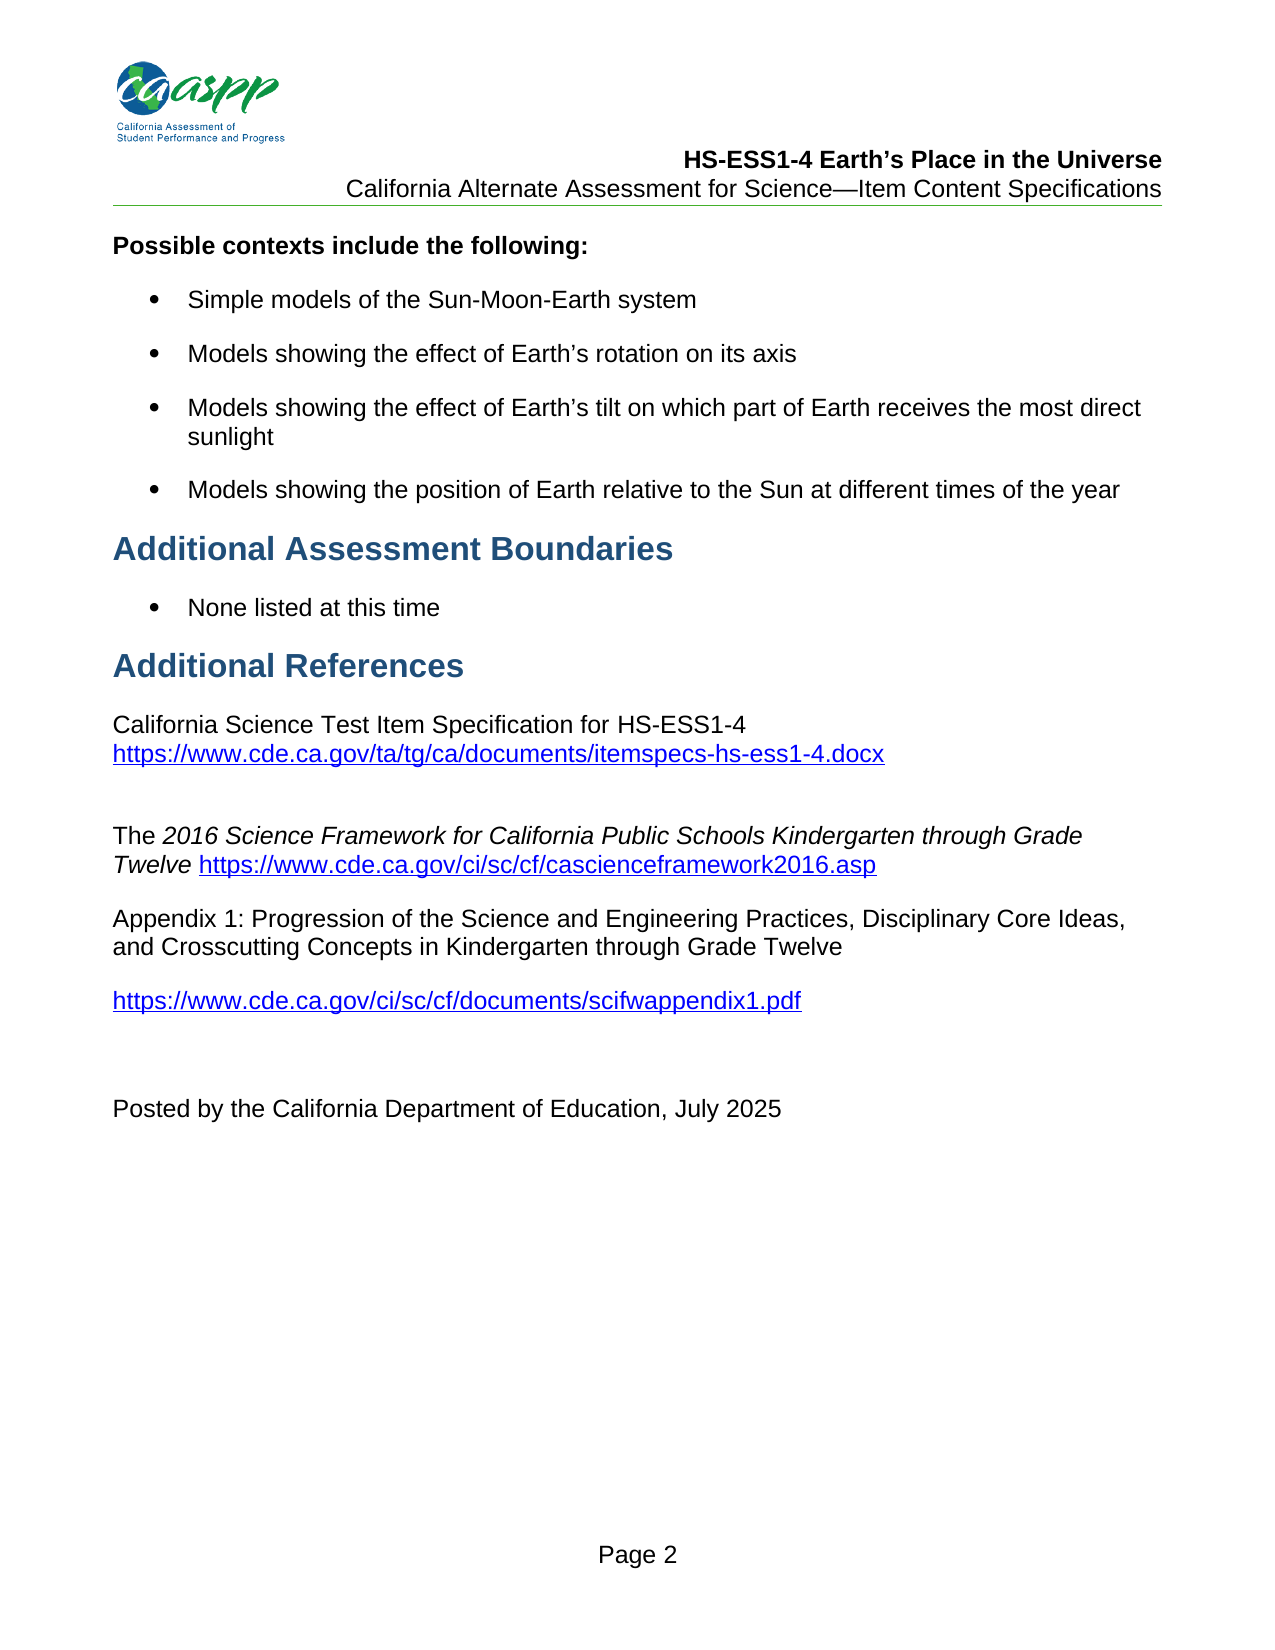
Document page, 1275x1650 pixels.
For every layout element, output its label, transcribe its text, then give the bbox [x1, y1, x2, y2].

text https://www.cde.ca.gov/ci/sc/cf/documents/scifwappendix1.pdf [112, 986, 1162, 1015]
text https://www.cde.ca.gov/ta/tg/ca/documents/itemspecs-hs-ess1-4.docx [112, 738, 1162, 767]
subtitle Additional References [112, 646, 1162, 685]
text California Science Test Item Specification for HS-ESS1-4 [112, 710, 1162, 738]
text Models showing the effect of Earth’s tilt on which part of Earth receives the most direct sunlight [150, 393, 1162, 450]
text None listed at this time [150, 592, 1162, 621]
text Models showing the position of Earth relative to the Sun at different times of the year [150, 475, 1162, 504]
text Possible contexts include the following: [112, 231, 1162, 260]
text Posted by the California Department of Education, July 2025 [112, 1093, 1162, 1122]
text The 2016 Science Framework for California Public Schools Kindergarten through Grade Twelve https://www.cde.ca.gov/ci/sc/cf/cascienceframework2016.asp [112, 821, 1162, 878]
text Simple models of the Sun-Moon-Earth system [150, 285, 1162, 314]
text Appendix 1: Progression of the Science and Engineering Practices, Disciplinary Core Ideas, and Crosscutting Concepts in Kindergarten through Grade Twelve [112, 903, 1162, 961]
picture [112, 60, 287, 146]
subtitle Additional Assessment Boundaries [112, 529, 1162, 567]
text Models showing the effect of Earth’s rotation on its axis [150, 339, 1162, 368]
